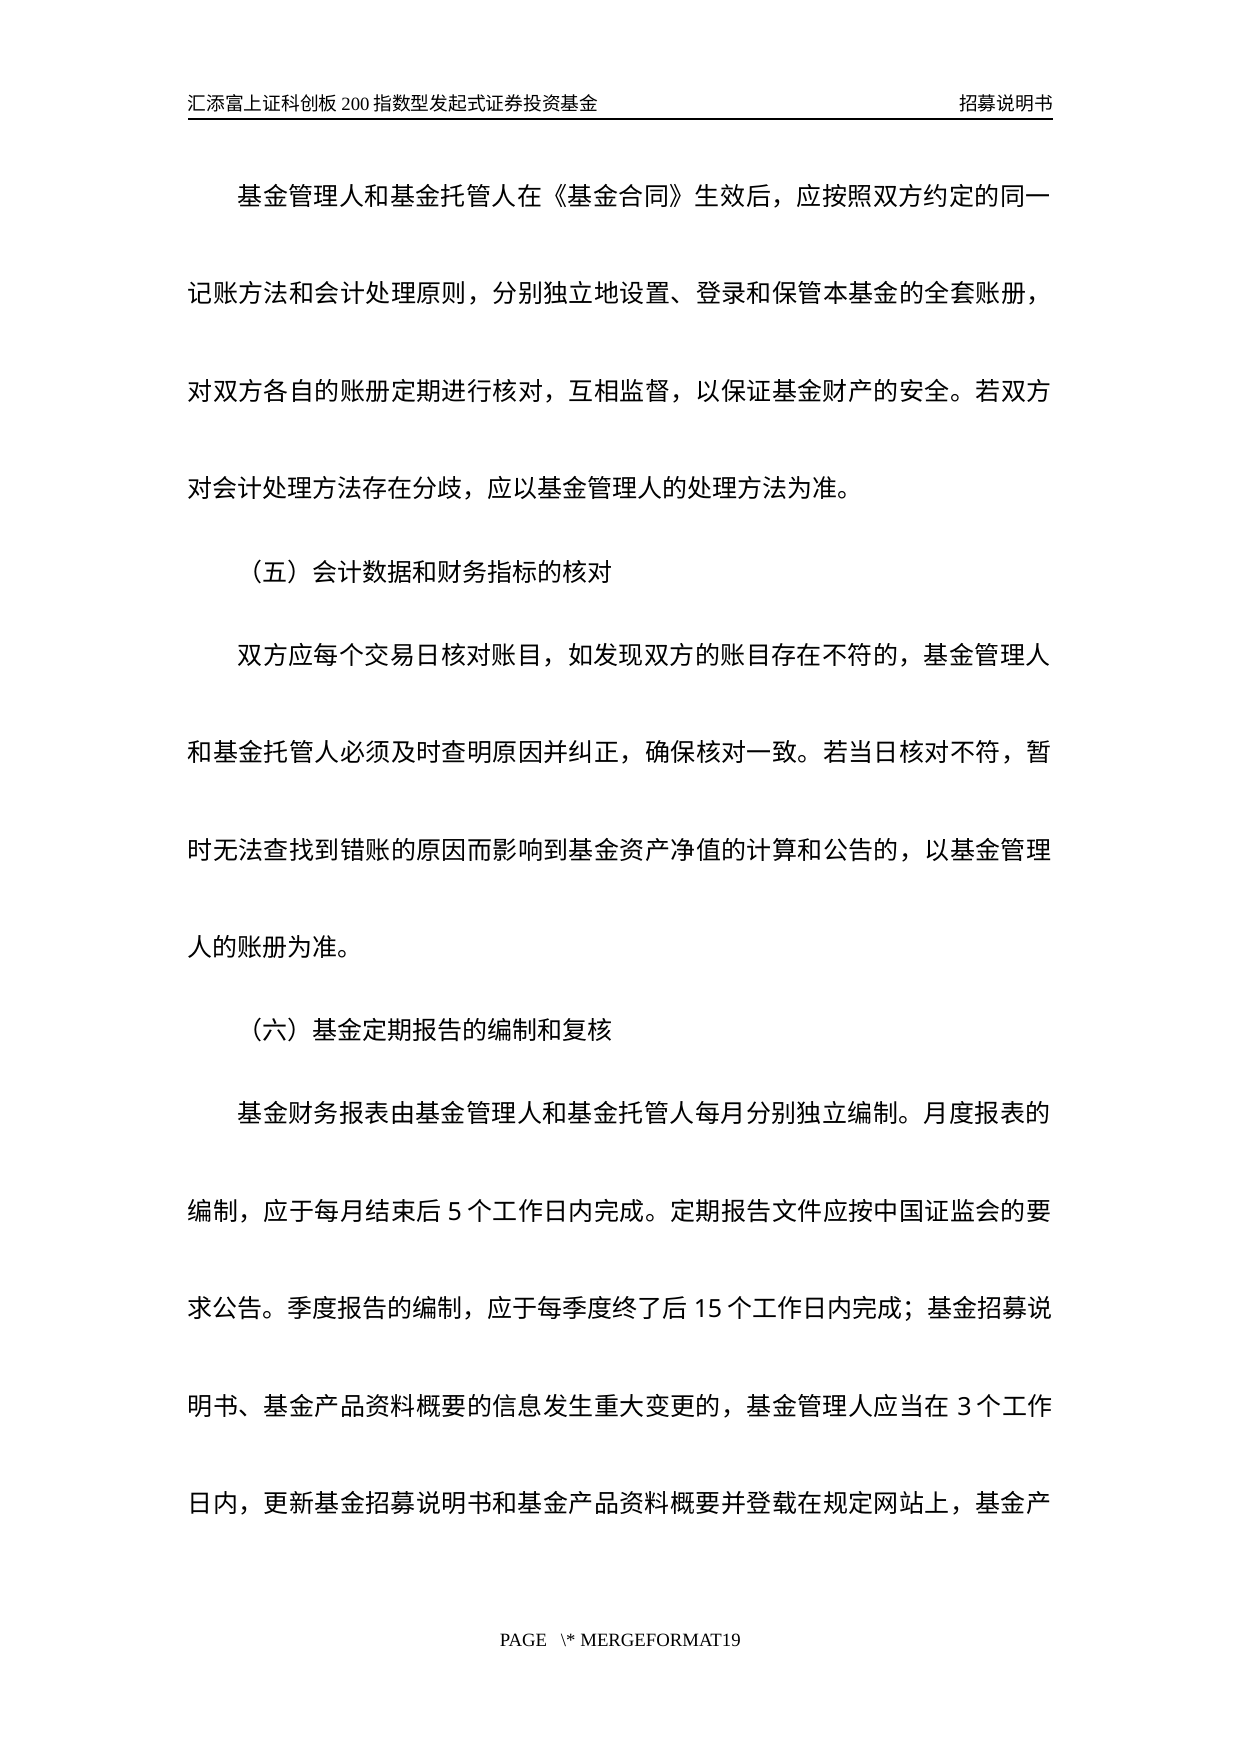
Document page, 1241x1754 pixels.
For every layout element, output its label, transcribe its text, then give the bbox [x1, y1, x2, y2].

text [187, 1079, 1053, 1534]
text （六）基金定期报告的编制和复核 [187, 996, 1053, 1061]
text （五）会计数据和财务指标的核对 [187, 538, 1053, 603]
text 基金管理人和基金托管人在《基金合同》生效后，应按照双方约定的同一记账方法和会计处理原则，分别独立地设置、登录和保管本基金的全套账册，对双方各自的账册定期进行核对，互相监督，以保证基金财产的安全。若双方对会计处理方法存在分歧，应以基金管理人的处理方法为准。 [187, 162, 1053, 519]
text 双方应每个交易日核对账目，如发现双方的账目存在不符的，基金管理人和基金托管人必须及时查明原因并纠正，确保核对一致。若当日核对不符，暂时无法查找到错账的原因而影响到基金资产净值的计算和公告的，以基金管理人的账册为准。 [187, 621, 1053, 978]
